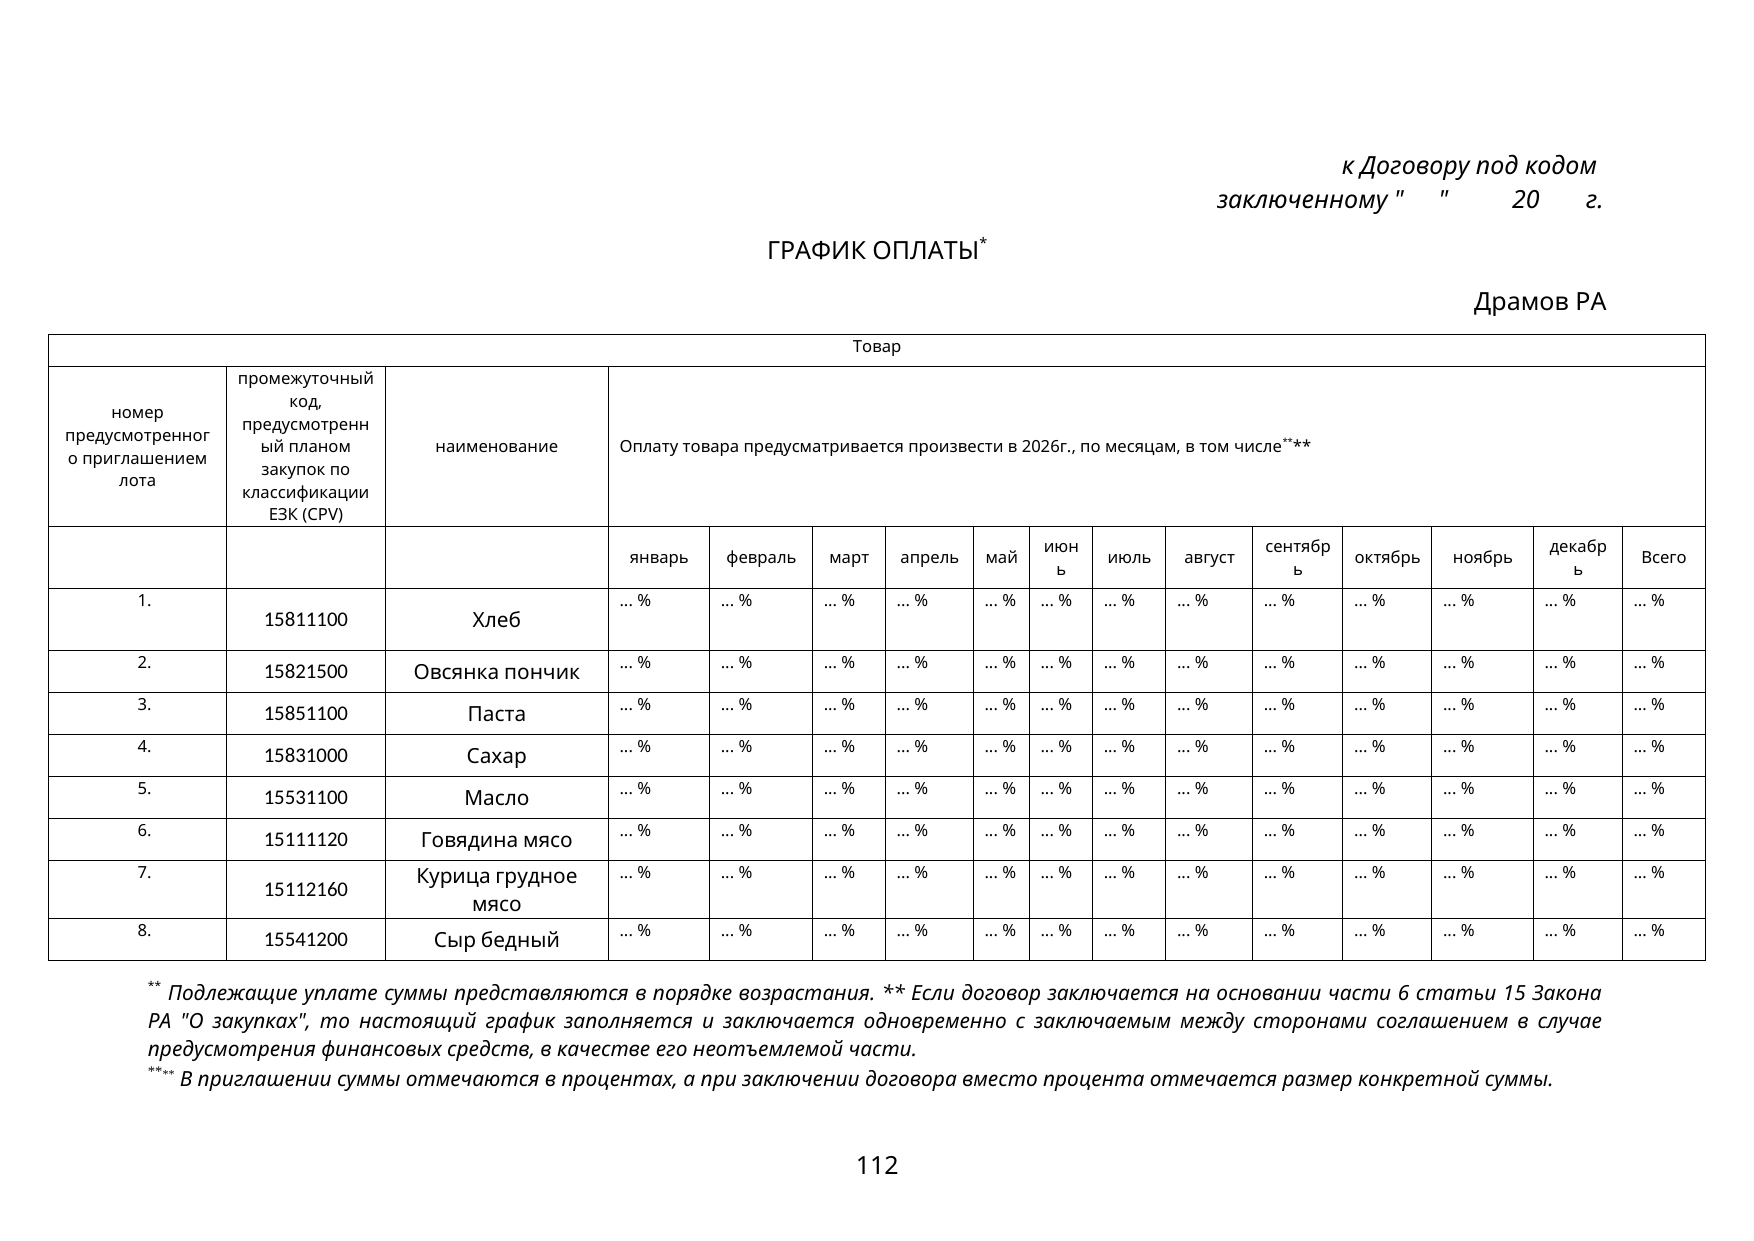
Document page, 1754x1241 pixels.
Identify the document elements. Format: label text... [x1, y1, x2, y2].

text ГРАФИК ОПЛАТЫ* [148, 232, 1606, 267]
table_cell ... % [710, 919, 812, 960]
table_cell ... % [813, 735, 885, 776]
table_cell ... % [813, 693, 885, 734]
table_cell ... % [1253, 819, 1342, 860]
text Драмов РА [148, 283, 1606, 317]
table_cell ... % [886, 693, 973, 734]
table_cell ... % [1253, 861, 1342, 918]
table_cell ... % [1534, 777, 1622, 818]
table_cell ... % [813, 651, 885, 692]
table_cell декабрь [1534, 527, 1622, 588]
table_cell ... % [974, 819, 1029, 860]
table_cell ... % [1432, 861, 1533, 918]
table_cell ... % [1432, 693, 1533, 734]
table_cell ... % [1534, 919, 1622, 960]
table_cell ... % [609, 693, 709, 734]
table_cell ... % [1166, 919, 1252, 960]
table_cell ... % [1534, 819, 1622, 860]
table_cell ... % [1166, 651, 1252, 692]
table_cell [49, 589, 226, 649]
table_cell ... % [974, 777, 1029, 818]
table_header Товар [49, 335, 1705, 366]
table_cell ... % [813, 777, 885, 818]
table_cell ... % [974, 861, 1029, 918]
table_cell Курица грудное мясо [386, 861, 608, 918]
table_cell ... % [710, 819, 812, 860]
table_cell ... % [710, 589, 812, 649]
table_cell ... % [1343, 819, 1431, 860]
table_cell Сыр бедный [386, 919, 608, 960]
table_cell ... % [1534, 693, 1622, 734]
table_cell ... % [609, 919, 709, 960]
table_cell ... % [1253, 777, 1342, 818]
table_cell ... % [974, 651, 1029, 692]
table_cell ... % [1030, 861, 1092, 918]
table_cell ... % [1623, 693, 1705, 734]
table_cell наименование [386, 367, 608, 526]
table_cell Хлеб [386, 589, 608, 649]
table_cell январь [609, 527, 709, 588]
table_cell ... % [1623, 589, 1705, 649]
table_cell [49, 651, 226, 692]
table_cell [49, 861, 226, 918]
table_cell [227, 527, 385, 588]
table_cell ... % [1093, 735, 1165, 776]
table_cell Говядина мясо [386, 819, 608, 860]
table_cell [49, 777, 226, 818]
table_cell март [813, 527, 885, 588]
table_cell ... % [1166, 819, 1252, 860]
table_cell ... % [609, 735, 709, 776]
table_cell октябрь [1343, 527, 1431, 588]
table_cell ... % [1534, 861, 1622, 918]
table_cell ... % [1432, 819, 1533, 860]
table_cell [49, 819, 226, 860]
table_cell Овсянка пончик [386, 651, 608, 692]
table_cell ... % [1030, 589, 1092, 649]
table_cell июль [1093, 527, 1165, 588]
table_cell ... % [1030, 651, 1092, 692]
table_cell ... % [886, 919, 973, 960]
table_cell ... % [1343, 861, 1431, 918]
table_cell ... % [1093, 861, 1165, 918]
table_cell ... % [813, 861, 885, 918]
table_cell ... % [1030, 919, 1092, 960]
table_cell Сахар [386, 735, 608, 776]
table_cell ... % [1093, 919, 1165, 960]
table_cell ... % [1093, 651, 1165, 692]
table_cell ... % [609, 777, 709, 818]
table_cell ... % [1166, 589, 1252, 649]
table_cell 15851100 [227, 693, 385, 734]
table_cell ... % [1253, 919, 1342, 960]
table_cell [49, 919, 226, 960]
table_cell август [1166, 527, 1252, 588]
table_cell ... % [1093, 777, 1165, 818]
table_cell ... % [1534, 651, 1622, 692]
table_cell ... % [974, 589, 1029, 649]
table_cell ... % [886, 777, 973, 818]
table_cell ... % [609, 651, 709, 692]
table_cell 15831000 [227, 735, 385, 776]
table_cell ... % [1030, 735, 1092, 776]
table_cell ... % [1623, 777, 1705, 818]
table_cell ... % [1432, 651, 1533, 692]
table_cell промежуточный код, предусмотренный планом закупок по классификации ЕЗК (CPV) [227, 367, 385, 526]
table_cell ... % [886, 819, 973, 860]
table_cell ... % [886, 861, 973, 918]
table_cell ... % [1432, 777, 1533, 818]
table_cell [49, 527, 226, 588]
table_cell 15821500 [227, 651, 385, 692]
table_cell ... % [1166, 735, 1252, 776]
table_cell ... % [1623, 735, 1705, 776]
table_cell [49, 735, 226, 776]
table_cell ... % [1030, 693, 1092, 734]
table_cell ... % [813, 919, 885, 960]
table_cell ... % [1253, 735, 1342, 776]
table_cell ... % [1030, 777, 1092, 818]
table_cell ... % [1253, 589, 1342, 649]
table_cell ... % [1093, 819, 1165, 860]
table_cell 15531100 [227, 777, 385, 818]
table_cell ... % [886, 651, 973, 692]
table_cell ... % [886, 735, 973, 776]
table_cell ... % [974, 919, 1029, 960]
table_cell Оплату товара предусматривается произвести в 2026г., по месяцам, в том числе** [609, 367, 1705, 526]
table_cell ... % [1623, 919, 1705, 960]
table_cell ноябрь [1432, 527, 1533, 588]
text к Договору под кодом заключенному " " 20 г. [148, 148, 1606, 216]
table_cell ... % [1623, 861, 1705, 918]
table_cell ... % [1343, 693, 1431, 734]
table_cell ... % [1432, 589, 1533, 649]
table_cell ... % [974, 735, 1029, 776]
table_cell ... % [1253, 651, 1342, 692]
table_cell ... % [813, 819, 885, 860]
table_cell ... % [710, 693, 812, 734]
table_cell ... % [710, 651, 812, 692]
table_cell ... % [886, 589, 973, 649]
table_cell ... % [1093, 589, 1165, 649]
table_cell ... % [1166, 861, 1252, 918]
table_cell ... % [1432, 919, 1533, 960]
table_cell ... % [1030, 819, 1092, 860]
table_cell ... % [1343, 735, 1431, 776]
table_cell Масло [386, 777, 608, 818]
table_cell ... % [813, 589, 885, 649]
table_cell июнь [1030, 527, 1092, 588]
table_cell ... % [1166, 777, 1252, 818]
table_cell ... % [1534, 589, 1622, 649]
table_cell ... % [1093, 693, 1165, 734]
table_cell апрель [886, 527, 973, 588]
table_cell ... % [1432, 735, 1533, 776]
table_cell ... % [1623, 819, 1705, 860]
table_cell ... % [1343, 777, 1431, 818]
table_cell 15811100 [227, 589, 385, 649]
table_cell ... % [710, 861, 812, 918]
table_cell ... % [710, 777, 812, 818]
table_cell сентябрь [1253, 527, 1342, 588]
table_cell май [974, 527, 1029, 588]
table_cell ... % [609, 861, 709, 918]
table_cell [386, 527, 608, 588]
table_cell Всего [1623, 527, 1705, 588]
table_cell 15111120 [227, 819, 385, 860]
table_cell ... % [1166, 693, 1252, 734]
table_cell ... % [974, 693, 1029, 734]
table_cell ... % [1253, 693, 1342, 734]
table_cell ... % [1343, 919, 1431, 960]
table_cell ... % [1534, 735, 1622, 776]
table_cell ... % [710, 735, 812, 776]
table_cell ... % [1343, 651, 1431, 692]
table_cell ... % [1343, 589, 1431, 649]
table_cell номер предусмотренного приглашением лота [49, 367, 226, 526]
table_cell 15541200 [227, 919, 385, 960]
table_cell ... % [1623, 651, 1705, 692]
table_cell Паста [386, 693, 608, 734]
table_cell 15112160 [227, 861, 385, 918]
table_cell ... % [609, 589, 709, 649]
table_cell февраль [710, 527, 812, 588]
table_cell ... % [609, 819, 709, 860]
table_cell [49, 693, 226, 734]
